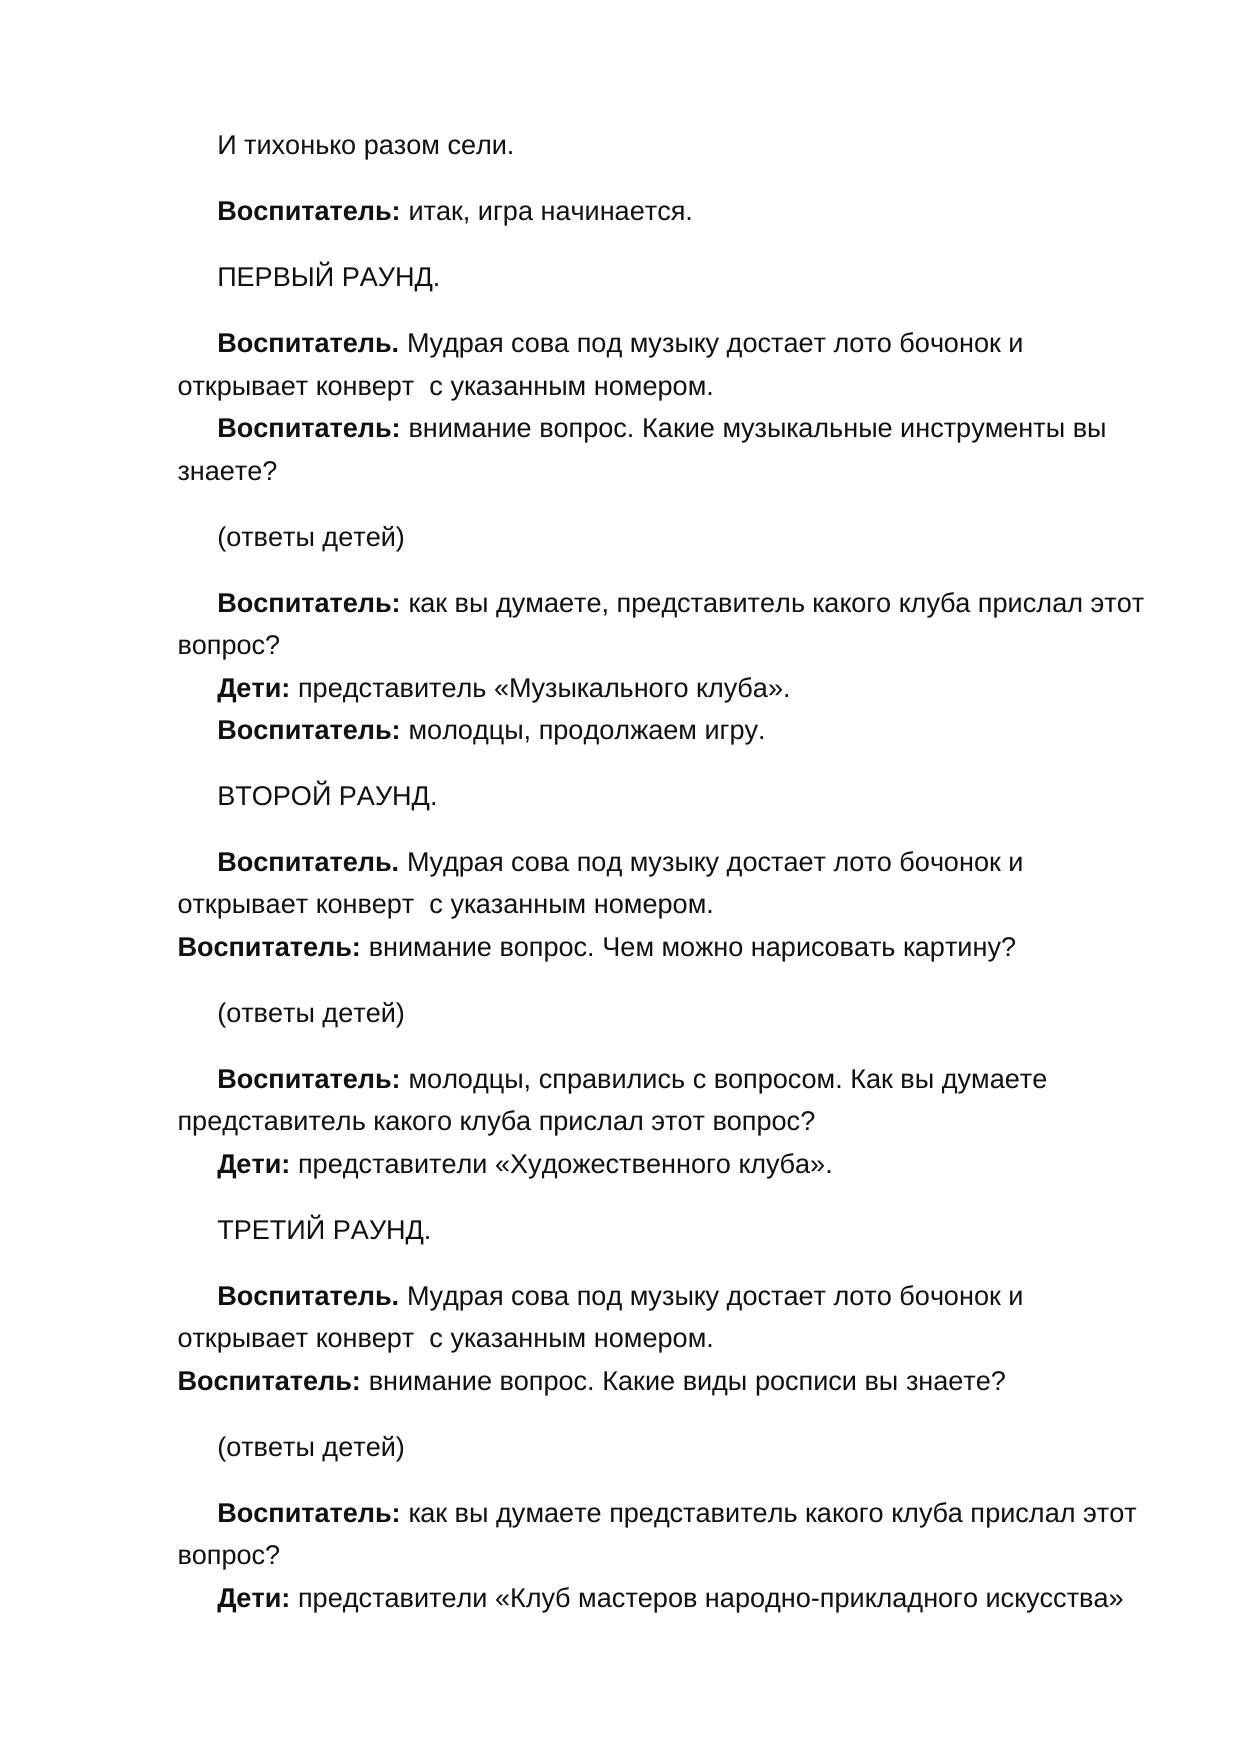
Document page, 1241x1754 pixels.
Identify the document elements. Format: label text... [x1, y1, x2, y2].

text Воспитатель. Мудрая сова под музыку достает лото бочонок и открывает конверт с указанным номером. [177, 316, 1152, 401]
text Воспитатель: внимание вопрос. Какие виды росписи вы знаете? [177, 1353, 1152, 1396]
text (ответы детей) [177, 509, 1152, 552]
text И тихонько разом сели. [177, 118, 1152, 161]
text Воспитатель: молодцы, продолжаем игру. [177, 703, 1152, 745]
text Дети: представитель «Музыкального клуба». [177, 660, 1152, 703]
text Дети: представители «Клуб мастеров народно-прикладного искусства» [177, 1570, 1152, 1613]
text Воспитатель: итак, игра начинается. [177, 184, 1152, 227]
text Воспитатель. Мудрая сова под музыку достает лото бочонок и открывает конверт с указанным номером. [177, 1268, 1152, 1353]
text (ответы детей) [177, 986, 1152, 1028]
text ТРЕТИЙ РАУНД. [177, 1202, 1152, 1245]
text Воспитатель: как вы думаете, представитель какого клуба прислал этот вопрос? [177, 575, 1152, 660]
text Воспитатель. Мудрая сова под музыку достает лото бочонок и открывает конверт с указанным номером. [177, 835, 1152, 920]
text Воспитатель: как вы думаете представитель какого клуба прислал этот вопрос? [177, 1485, 1152, 1570]
text Воспитатель: молодцы, справились с вопросом. Как вы думаете представитель какого клуба прислал этот вопрос? [177, 1052, 1152, 1137]
text (ответы детей) [177, 1419, 1152, 1462]
text Воспитатель: внимание вопрос. Чем можно нарисовать картину? [177, 920, 1152, 962]
text ВТОРОЙ РАУНД. [177, 769, 1152, 811]
text Воспитатель: внимание вопрос. Какие музыкальные инструменты вы знаете? [177, 401, 1152, 486]
text ПЕРВЫЙ РАУНД. [177, 250, 1152, 292]
text Дети: представители «Художественного клуба». [177, 1137, 1152, 1179]
